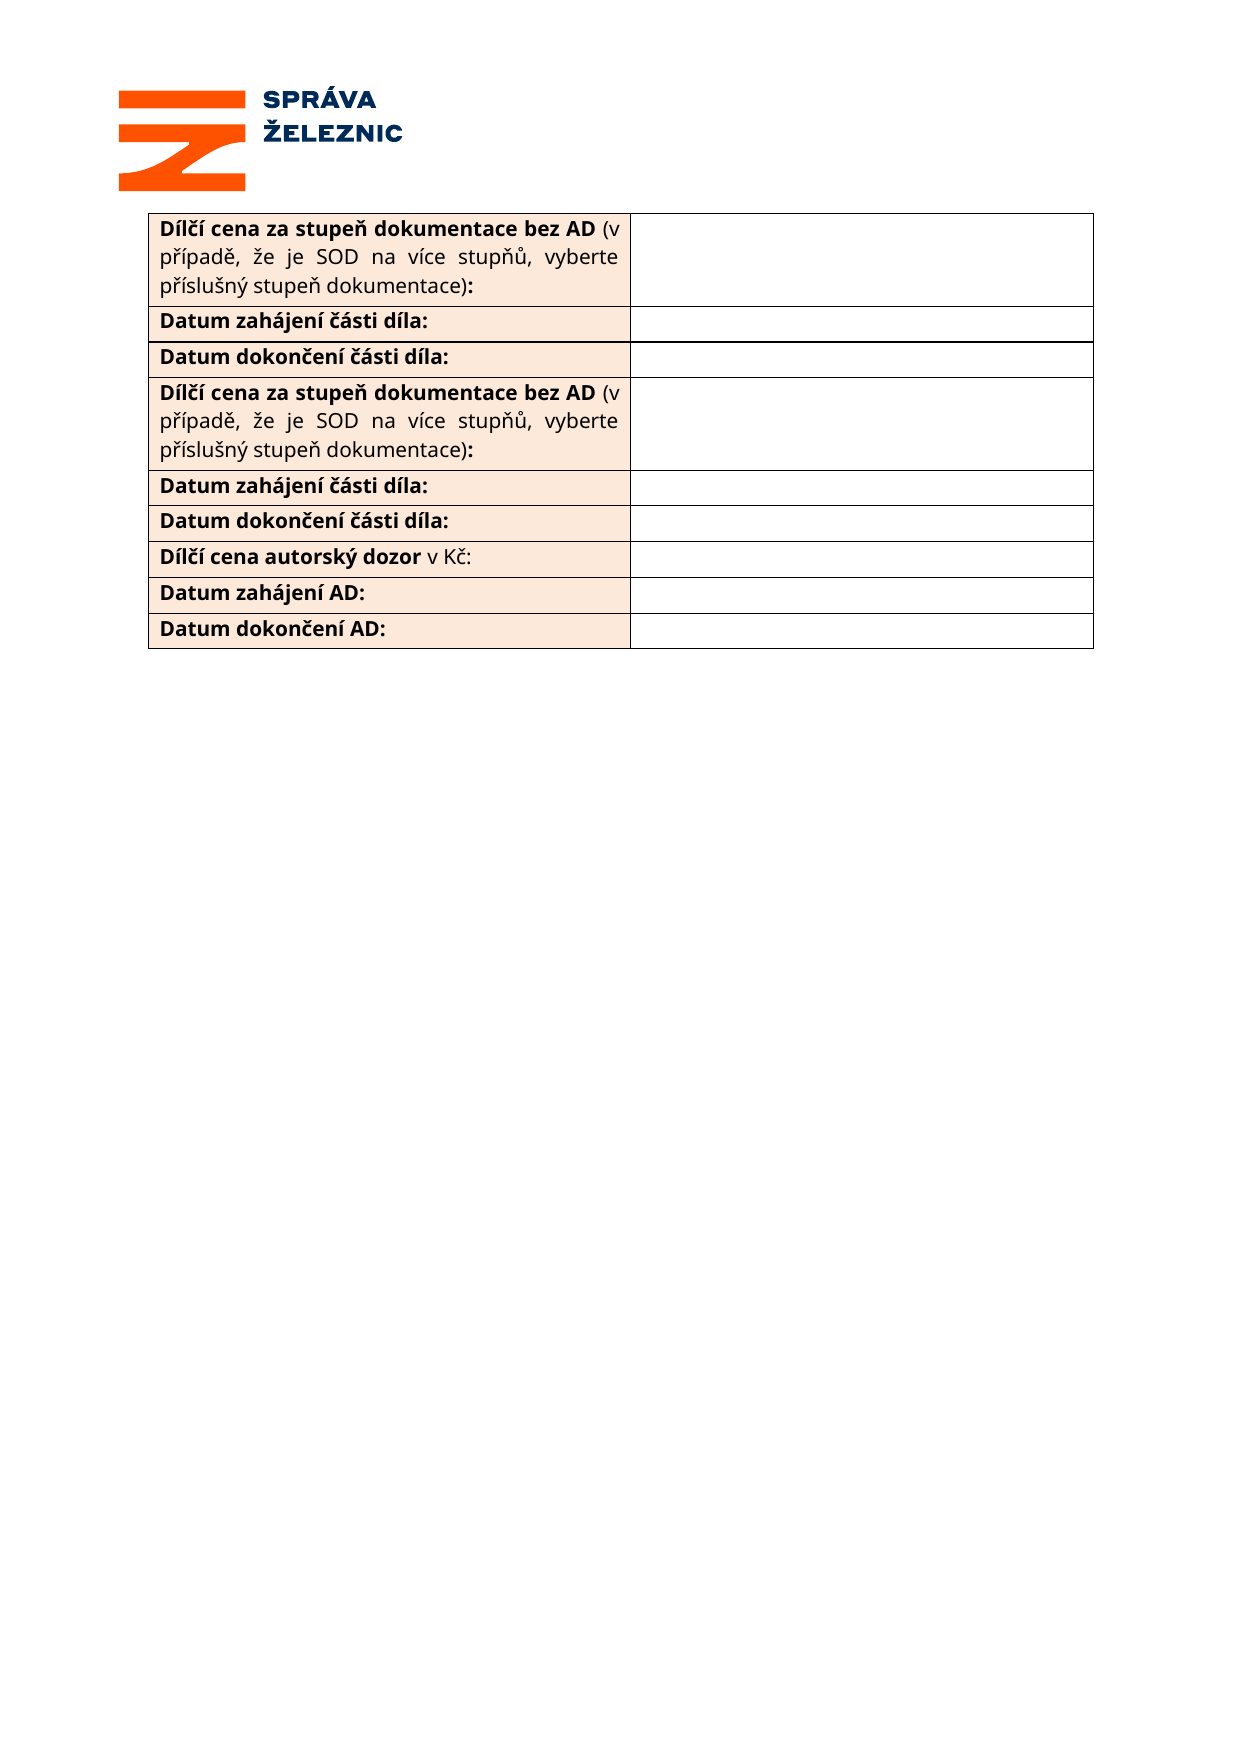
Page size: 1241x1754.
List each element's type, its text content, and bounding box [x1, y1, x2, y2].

table_cell Dílčí cena autorský dozor v Kč: [149, 542, 630, 577]
table_header [631, 214, 1093, 306]
table_header Dílčí cena za stupeň dokumentace bez AD (v případě, že je SOD na více stupňů, vyberte příslušný stupeň dokumentace): [149, 214, 630, 306]
table_cell [631, 506, 1093, 541]
table_cell Datum dokončení části díla: [149, 506, 630, 541]
table_cell Datum zahájení části díla: [149, 307, 630, 341]
table_cell [631, 307, 1093, 341]
table_cell [631, 343, 1093, 377]
table_cell Datum dokončení AD: [149, 614, 630, 648]
table_cell [631, 614, 1093, 648]
table_cell Datum zahájení části díla: [149, 471, 630, 505]
table_cell [631, 471, 1093, 505]
table_cell [631, 378, 1093, 470]
table_cell Datum dokončení části díla: [149, 343, 630, 377]
table_cell [631, 578, 1093, 613]
table_cell Datum zahájení AD: [149, 578, 630, 613]
table_cell Dílčí cena za stupeň dokumentace bez AD (v případě, že je SOD na více stupňů, vyberte příslušný stupeň dokumentace): [149, 378, 630, 470]
table_cell [631, 542, 1093, 577]
